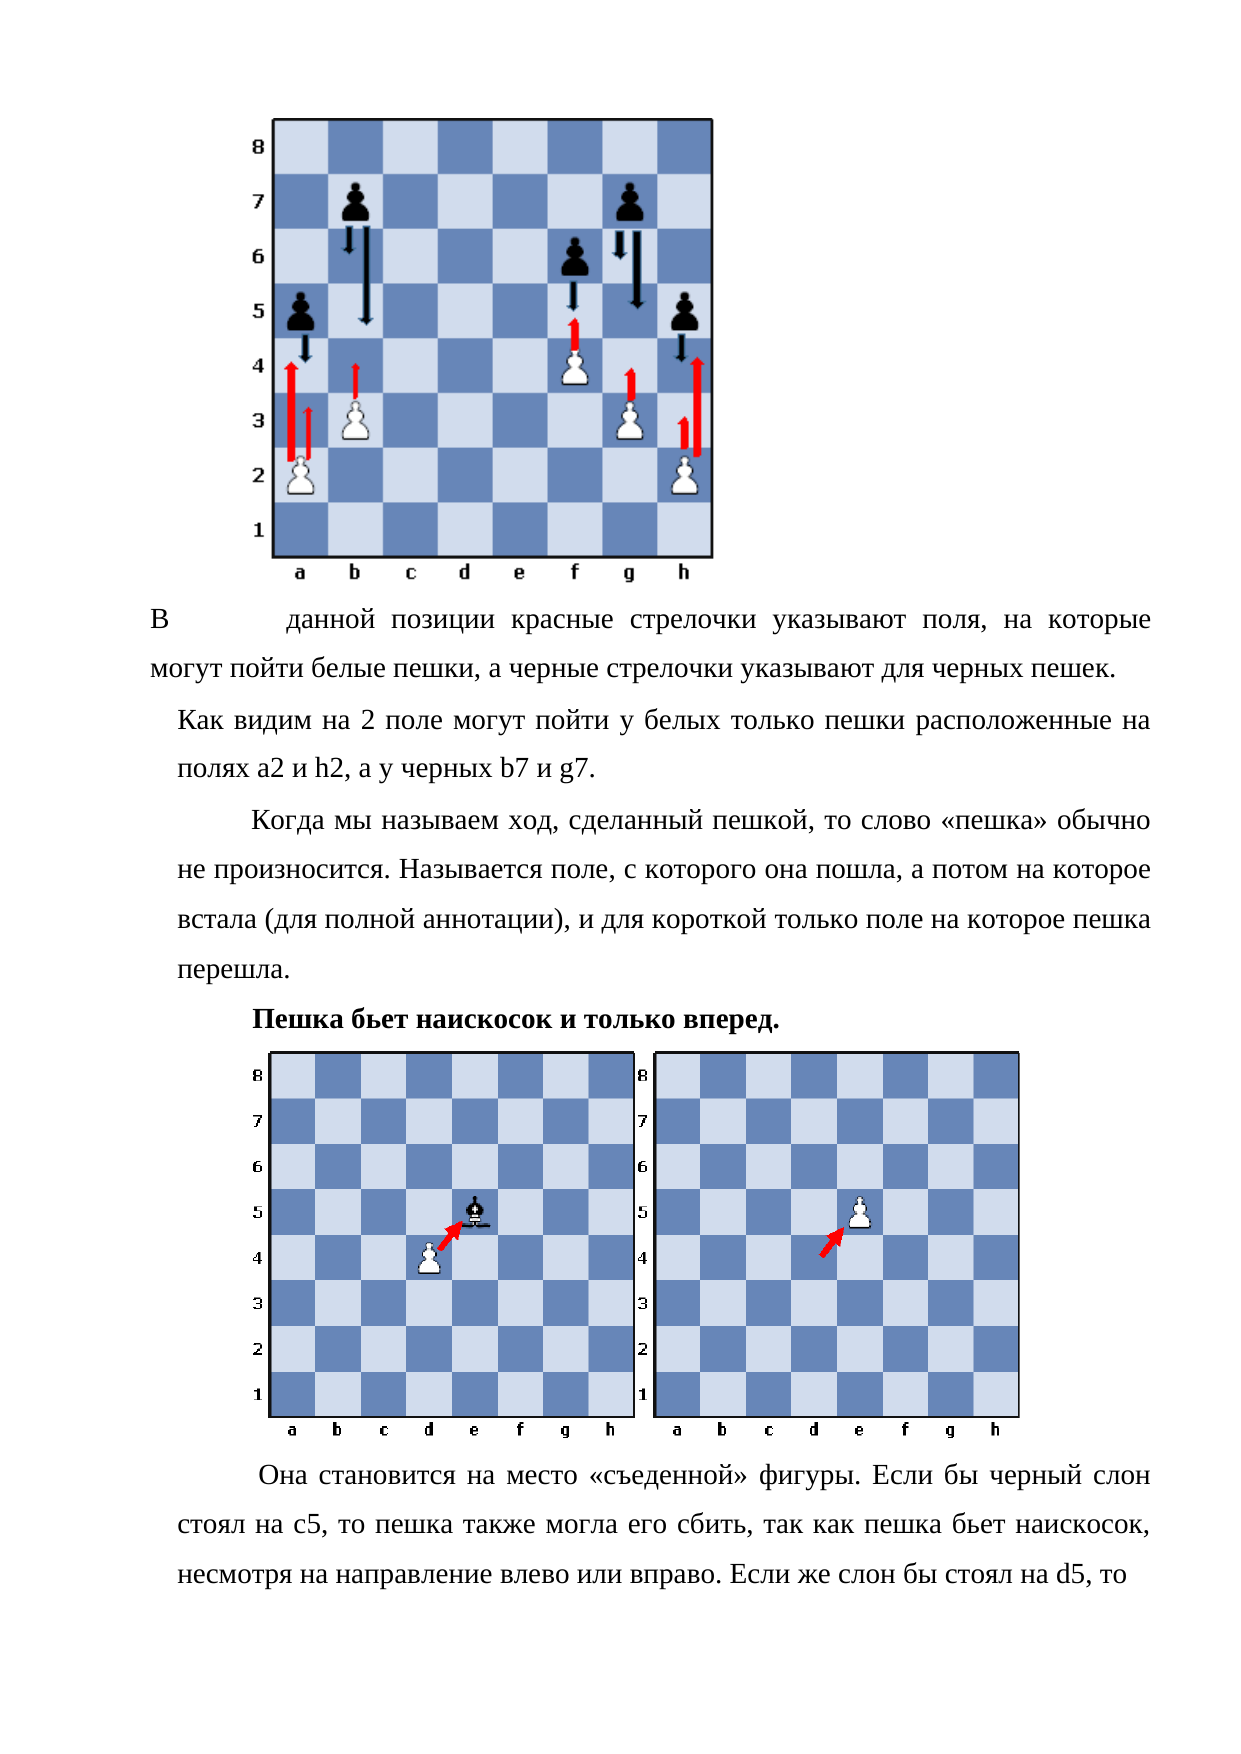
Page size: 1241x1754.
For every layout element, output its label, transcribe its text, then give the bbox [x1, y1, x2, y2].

picture [251, 118, 714, 584]
text Когда мы называем ход, сделанный пешкой, то слово «пешка» обычно не произносится. Называется поле, с которого она пошла, а потом на которое встала (для полной аннотации), и для короткой только поле на которое пешка перешла. [177, 802, 1152, 984]
list данной позиции красные стрелочки указывают поля, на которые могут пойти белые пешки, а черные стрелочки указывают для черных пешек. [150, 602, 1152, 684]
text Пешка бьет наискосок и только вперед. [252, 1002, 1152, 1035]
text Как видим на 2 поле могут пойти у белых только пешки расположенные на полях а2 и h2, а у черных b7 и g7. [177, 702, 1152, 784]
picture [251, 1051, 1020, 1439]
text Она становится на место «съеденной» фигуры. Если бы черный слон стоял на c5, то пешка также могла его сбить, так как пешка бьет наискосок, несмотря на направление влево или вправо. Если же слон бы стоял на d5, то [177, 1457, 1152, 1589]
